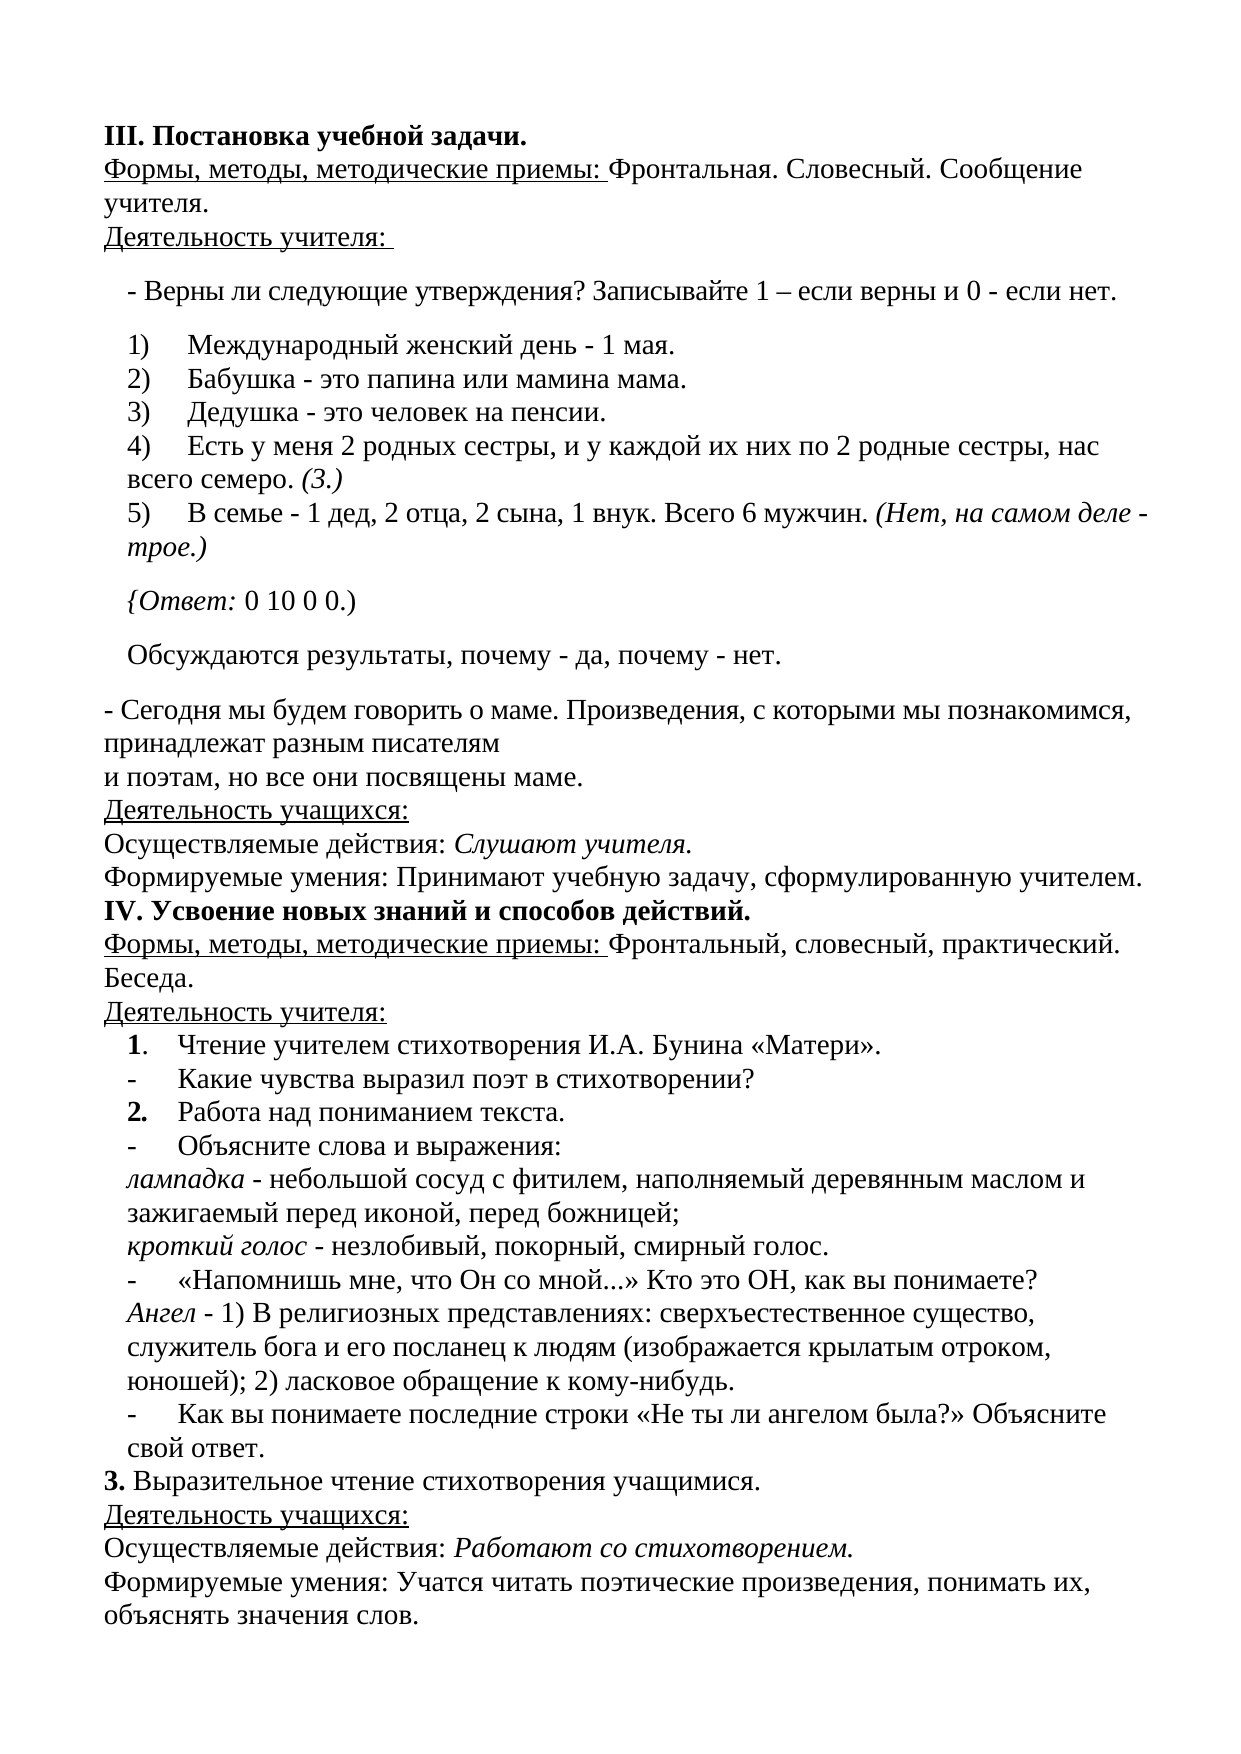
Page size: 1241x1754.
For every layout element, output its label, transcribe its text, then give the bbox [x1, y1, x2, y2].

text - Как вы понимаете последние строки «Не ты ли ангелом была?» Объясните свой ответ. [127, 1396, 1149, 1463]
list Есть у меня 2 родных сестры, и у каждой их них по 2 родные сестры, нас всего семеро. (3.) [127, 428, 1152, 495]
text - Объясните слова и выражения: [127, 1128, 1152, 1161]
text Осуществляемые действия: Слушают учителя. [103, 826, 1152, 859]
text Обсуждаются результаты, почему - да, почему - нет. [127, 637, 1152, 671]
text Ангел - 1) В религиозных представлениях: сверхъестественное существо, служитель бога и его посланец к людям (изображается крылатым отроком, юношей); 2) ласковое обращение к кому-нибудь. [127, 1296, 1151, 1396]
text кроткий голос - незлобивый, покорный, смирный голос. [127, 1228, 1151, 1262]
text - Верны ли следующие утверждения? Записывайте 1 – если верны и 0 - если нет. [127, 273, 1150, 307]
list Международный женский день - 1 мая. [127, 327, 1152, 361]
text Формируемые умения: Учатся читать поэтические произведения, понимать их, объяснять значения слов. [103, 1564, 1152, 1631]
text - Какие чувства выразил поэт в стихотворении? [127, 1061, 1152, 1094]
text - Сегодня мы будем говорить о маме. Произведения, с которыми мы познакомимся, принадлежат разным писателям и поэтам, но все они посвящены маме. [103, 692, 1152, 792]
list Дедушка - это человек на пенсии. [127, 394, 1152, 428]
list В семье - 1 дед, 2 отца, 2 сына, 1 внук. Всего 6 мужчин. (Нет, на самом деле - трое.) [127, 495, 1152, 562]
text Деятельность учителя: [103, 994, 1152, 1027]
text 2. Работа над пониманием текста. [127, 1094, 1152, 1128]
text Формы, методы, методические приемы: Фронтальная. Словесный. Сообщение учителя. [103, 152, 1152, 219]
text лампадка - небольшой сосуд с фитилем, наполняемый деревянным маслом и зажигаемый перед иконой, перед божницей; [127, 1161, 1152, 1228]
text {Ответ: 0 10 0 0.) [127, 583, 1152, 617]
text III. Постановка учебной задачи. [103, 118, 1152, 152]
text IV. Усвоение новых знаний и способов действий. [103, 893, 1152, 927]
text - «Напомнишь мне, что Он со мной...» Кто это ОН, как вы понимаете? [127, 1262, 1151, 1296]
text 1. Чтение учителем стихотворения И.А. Бунина «Матери». [127, 1027, 1152, 1061]
text Формируемые умения: Принимают учебную задачу, сформулированную учителем. [103, 859, 1152, 893]
text Деятельность учителя: [103, 219, 1150, 252]
text Осуществляемые действия: Работают со стихотворением. [103, 1530, 1152, 1564]
text 3. Выразительное чтение стихотворения учащимися. [103, 1463, 1152, 1497]
text Деятельность учащихся: [103, 792, 1152, 826]
text Деятельность учащихся: [103, 1497, 1152, 1530]
list Бабушка - это папина или мамина мама. [127, 361, 1152, 394]
text Формы, методы, методические приемы: Фронтальный, словесный, практический. Беседа. [103, 927, 1152, 994]
